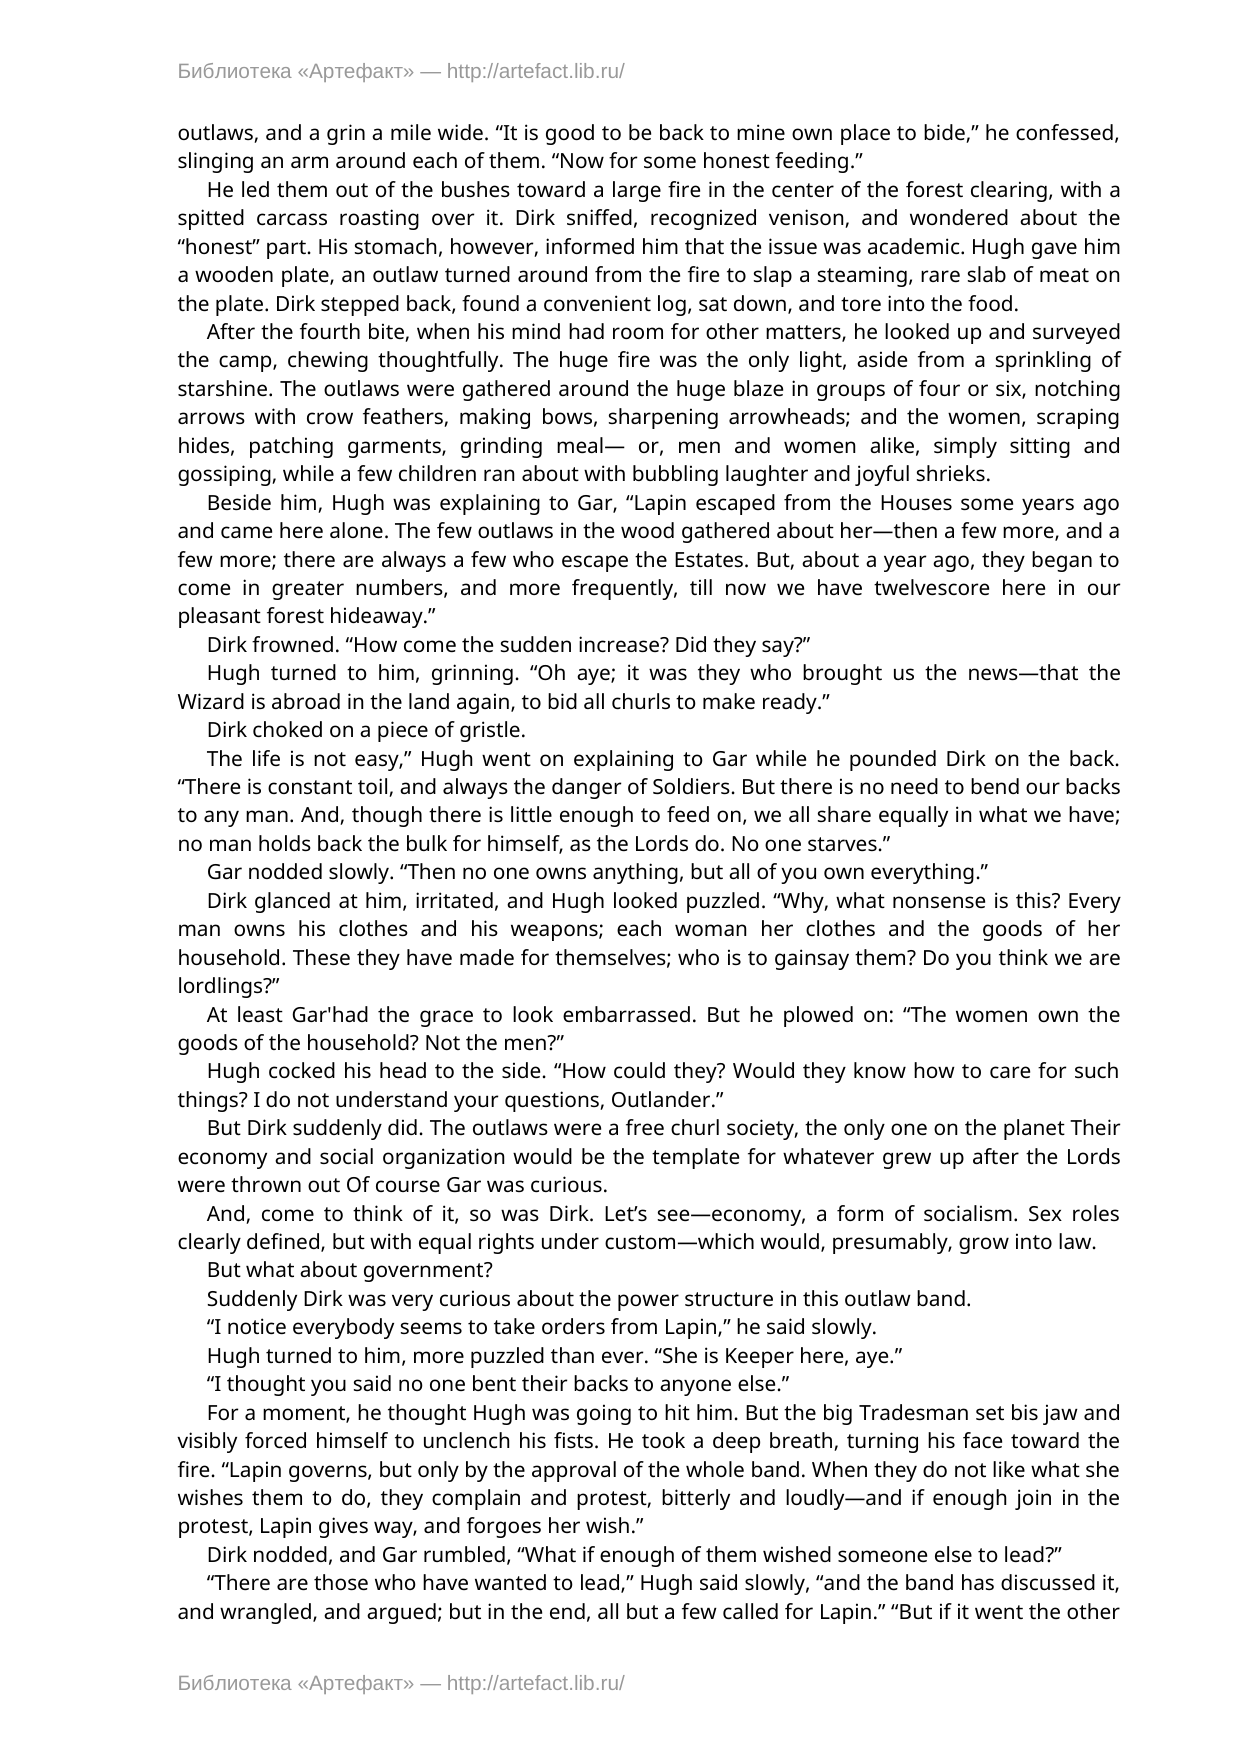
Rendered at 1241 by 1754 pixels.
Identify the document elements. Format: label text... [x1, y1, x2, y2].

text And, come to think of it, so was Dirk. Let’s see—economy, a form of socialism. Sex roles clearly defined, but with equal rights under custom—which would, presumably, grow into law. [177, 1199, 1122, 1256]
text Hugh turned to him, grinning. “Oh aye; it was they who brought us the news—that the Wizard is abroad in the land again, to bid all churls to make ready.” [177, 658, 1122, 715]
text The life is not easy,” Hugh went on explaining to Gar while he pounded Dirk on the back. “There is constant toil, and always the danger of Soldiers. But there is no need to bend our backs to any man. And, though there is little enough to feed on, we all share equally in what we have; no man holds back the bulk for himself, as the Lords do. No one starves.” [177, 744, 1122, 857]
text “I notice everybody seems to take orders from Lapin,” he said slowly. [177, 1312, 1122, 1341]
text Gar nodded slowly. “Then no one owns anything, but all of you own everything.” [177, 857, 1122, 886]
text At least Gar'had the grace to look embarrassed. But he plowed on: “The women own the goods of the household? Not the men?” [177, 1000, 1122, 1057]
text Suddenly Dirk was very curious about the power structure in this outlaw band. [177, 1284, 1122, 1312]
text After the fourth bite, when his mind had room for other matters, he looked up and surveyed the camp, chewing thoughtfully. The huge fire was the only light, aside from a sprinkling of starshine. The outlaws were gathered around the huge blaze in groups of four or six, notching arrows with crow feathers, making bows, sharpening arrowheads; and the women, scraping hides, patching garments, grinding meal— or, men and women alike, simply sitting and gossiping, while a few children ran about with bubbling laughter and joyful shrieks. [177, 317, 1122, 488]
text But what about government? [177, 1256, 1122, 1284]
text “I thought you said no one bent their backs to anyone else.” [177, 1369, 1122, 1398]
text Dirk glanced at him, irritated, and Hugh looked puzzled. “Why, what nonsense is this? Every man owns his clothes and his weapons; each woman her clothes and the goods of her household. These they have made for themselves; who is to gainsay them? Do you think we are lordlings?” [177, 886, 1122, 1000]
text Hugh cocked his head to the side. “How could they? Would they know how to care for such things? I do not understand your questions, Outlander.” [177, 1057, 1122, 1113]
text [177, 118, 1122, 175]
text Dirk frowned. “How come the sudden increase? Did they say?” [177, 630, 1122, 658]
text He led them out of the bushes toward a large fire in the center of the forest clearing, with a spitted carcass roasting over it. Dirk sniffed, recognized venison, and wondered about the “honest” part. His stomach, however, informed him that the issue was academic. Hugh gave him a wooden plate, an outlaw turned around from the fire to slap a steaming, rare slab of meat on the plate. Dirk stepped back, found a convenient log, sat down, and tore into the food. [177, 175, 1122, 317]
text Hugh turned to him, more puzzled than ever. “She is Keeper here, aye.” [177, 1341, 1122, 1369]
text Dirk nodded, and Gar rumbled, “What if enough of them wished someone else to lead?” [177, 1540, 1122, 1568]
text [177, 1568, 1122, 1625]
text Dirk choked on a piece of gristle. [177, 715, 1122, 744]
text Beside him, Hugh was explaining to Gar, “Lapin escaped from the Houses some years ago and came here alone. The few outlaws in the wood gathered about her—then a few more, and a few more; there are always a few who escape the Estates. But, about a year ago, they began to come in greater numbers, and more frequently, till now we have twelvescore here in our pleasant forest hideaway.” [177, 488, 1122, 630]
text For a moment, he thought Hugh was going to hit him. But the big Tradesman set bis jaw and visibly forced himself to unclench his fists. He took a deep breath, turning his face toward the fire. “Lapin governs, but only by the approval of the whole band. When they do not like what she wishes them to do, they complain and protest, bitterly and loudly—and if enough join in the protest, Lapin gives way, and forgoes her wish.” [177, 1398, 1122, 1540]
text But Dirk suddenly did. The outlaws were a free churl society, the only one on the planet Their economy and social organization would be the template for whatever grew up after the Lords were thrown out Of course Gar was curious. [177, 1113, 1122, 1199]
